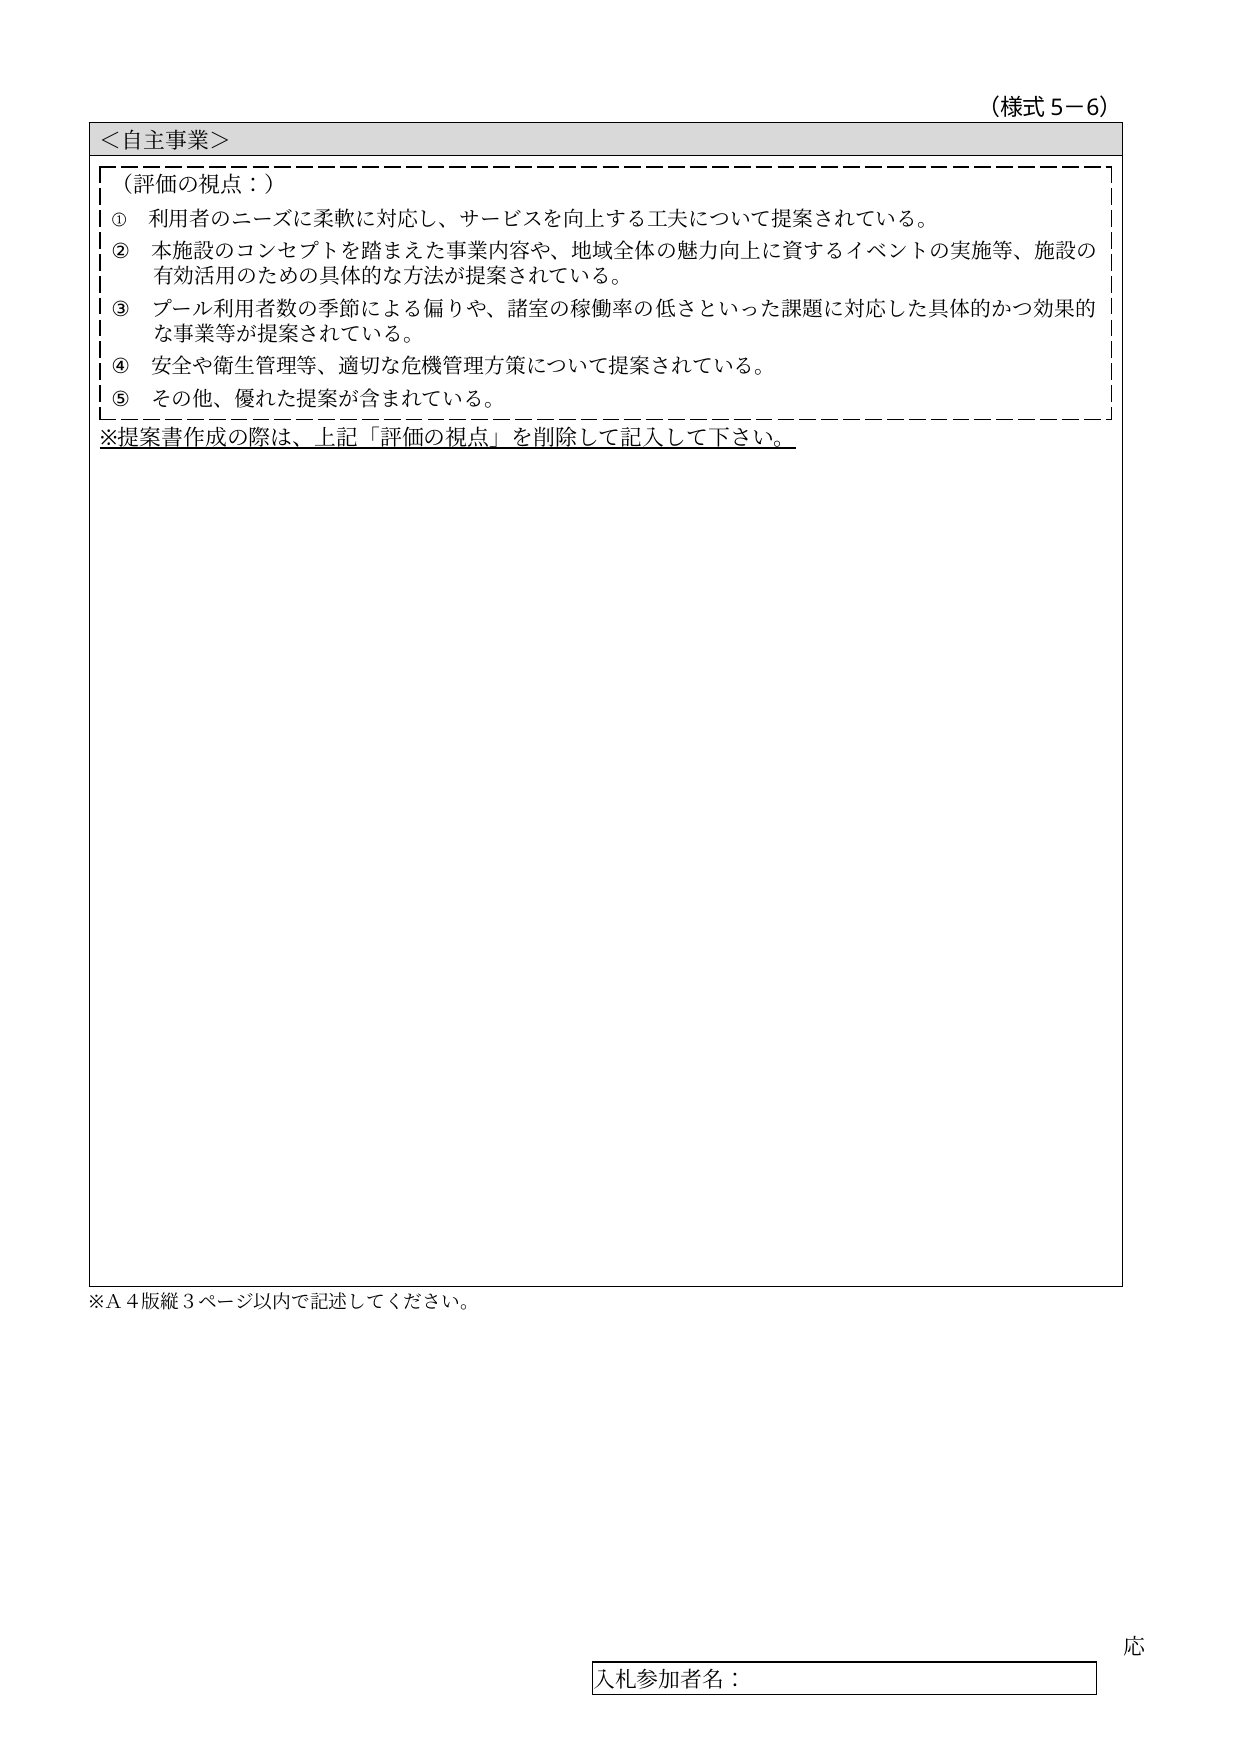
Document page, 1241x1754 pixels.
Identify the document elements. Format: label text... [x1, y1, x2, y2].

table_cell ※提案書作成の際は、上記「評価の視点」を削除して記入して下さい。 [90, 156, 1122, 1286]
text ※Ａ４版縦３ページ以内で記述してください。 [89, 1287, 1122, 1314]
table_header ＜自主事業＞ [90, 123, 1122, 155]
